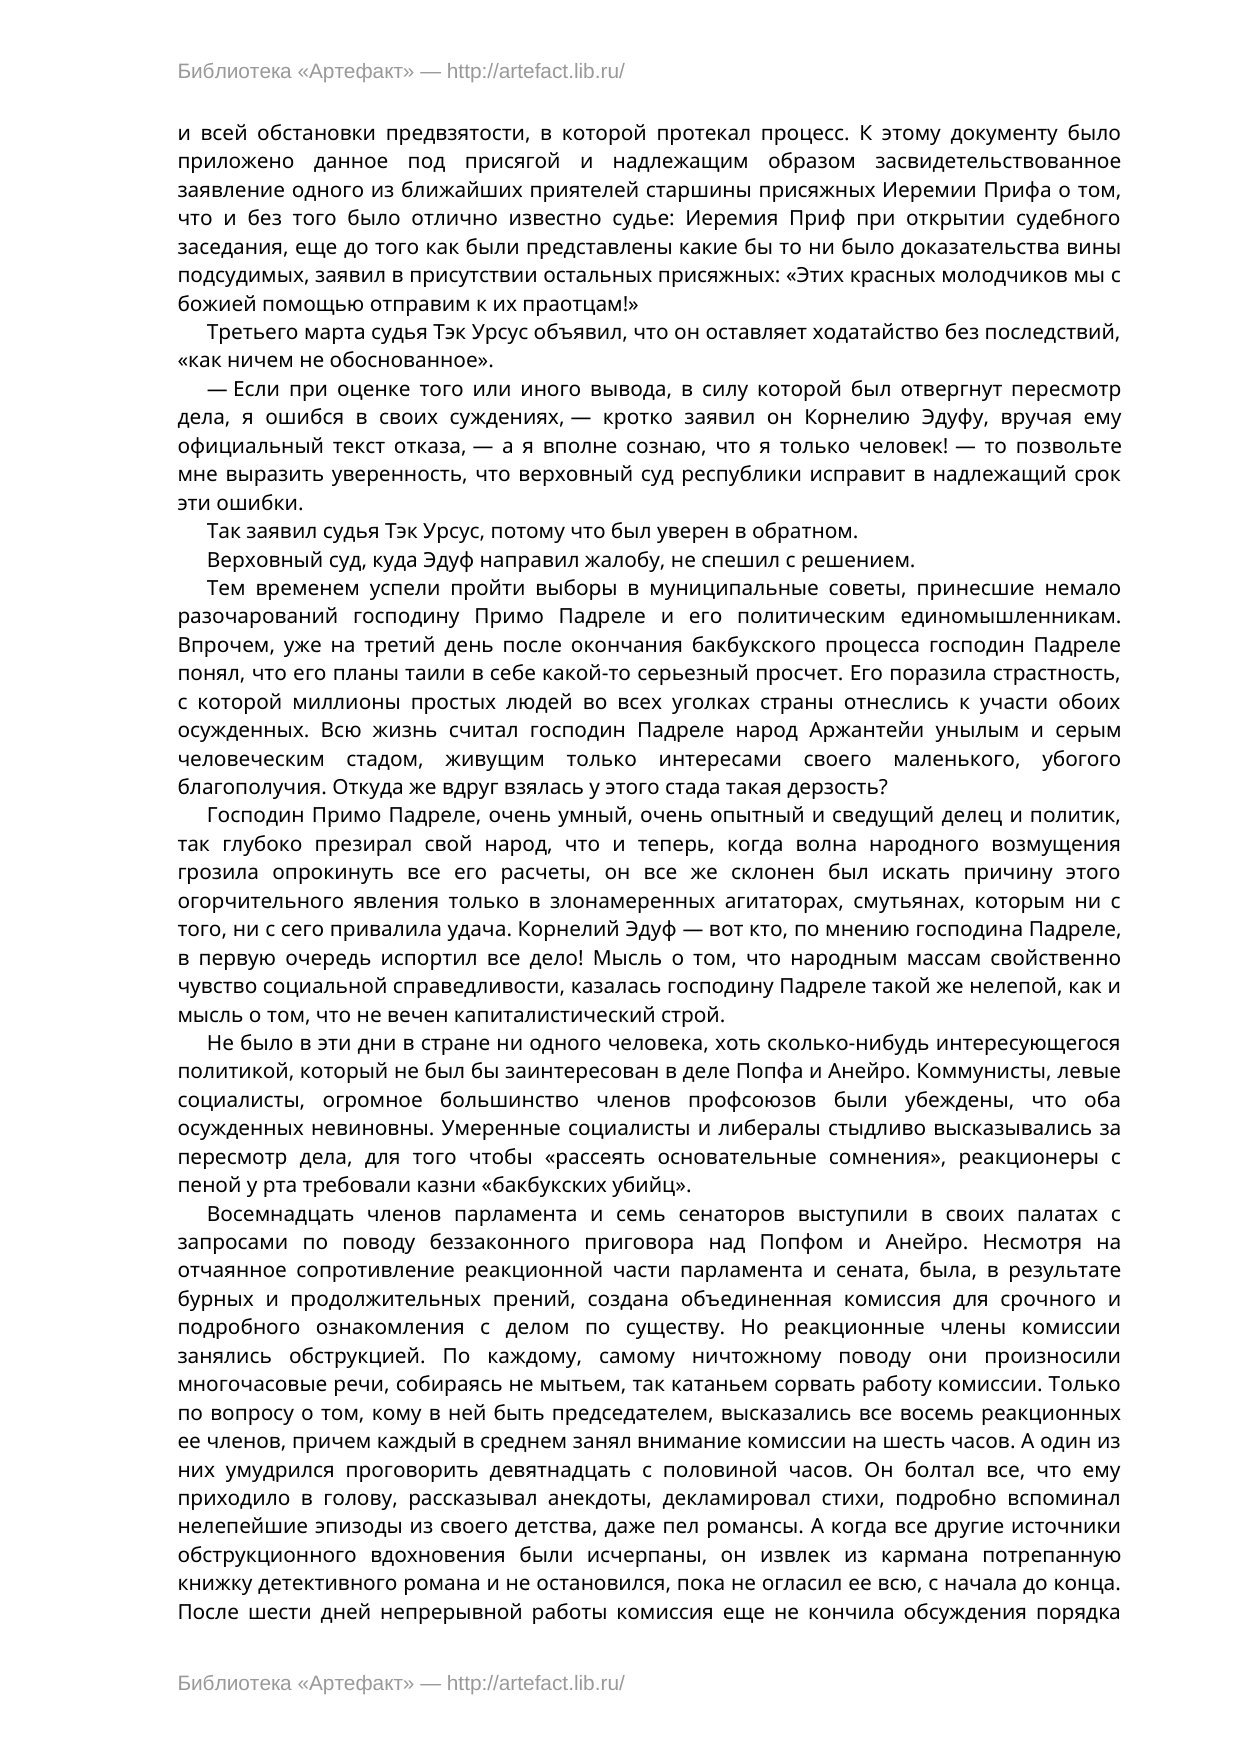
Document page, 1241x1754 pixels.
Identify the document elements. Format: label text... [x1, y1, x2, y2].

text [177, 118, 1122, 317]
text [177, 1199, 1122, 1625]
text Не было в эти дни в стране ни одного человека, хоть сколько-нибудь интересующегося политикой, который не был бы заинтересован в деле Попфа и Анейро. Коммунисты, левые социалисты, огромное большинство членов профсоюзов были убеждены, что оба осужденных невиновны. Умеренные социалисты и либералы стыдливо высказывались за пересмотр дела, для того чтобы «рассеять основательные сомнения», реакционеры с пеной у рта требовали казни «бакбукских убийц». [177, 1028, 1122, 1199]
text Верховный суд, куда Эдуф направил жалобу, не спешил с решением. [177, 545, 1122, 573]
text — Если при оценке того или иного вывода, в силу которой был отвергнут пересмотр дела, я ошибся в своих суждениях, — кротко заявил он Корнелию Эдуфу, вручая ему официальный текст отказа, — а я вполне сознаю, что я только человек! — то позвольте мне выразить уверенность, что верховный суд республики исправит в надлежащий срок эти ошибки. [177, 374, 1122, 516]
text Третьего марта судья Тэк Урсус объявил, что он оставляет ходатайство без последствий, «как ничем не обоснованное». [177, 317, 1122, 374]
text Так заявил судья Тэк Урсус, потому что был уверен в обратном. [177, 516, 1122, 545]
text Тем временем успели пройти выборы в муниципальные советы, принесшие немало разочарований господину Примо Падреле и его политическим единомышленникам. Впрочем, уже на третий день после окончания бакбукского процесса господин Падреле понял, что его планы таили в себе какой-то серьезный просчет. Его поразила страстность, с которой миллионы простых людей во всех уголках страны отнеслись к участи обоих осужденных. Всю жизнь считал господин Падреле народ Аржантейи унылым и серым человеческим стадом, живущим только интересами своего маленького, убогого благополучия. Откуда же вдруг взялась у этого стада такая дерзость? [177, 573, 1122, 801]
text Господин Примо Падреле, очень умный, очень опытный и сведущий делец и политик, так глубоко презирал свой народ, что и теперь, когда волна народного возмущения грозила опрокинуть все его расчеты, он все же склонен был искать причину этого огорчительного явления только в злонамеренных агитаторах, смутьянах, которым ни с того, ни с сего привалила удача. Корнелий Эдуф — вот кто, по мнению господина Падреле, в первую очередь испортил все дело! Мысль о том, что народным массам свойственно чувство социальной справедливости, казалась господину Падреле такой же нелепой, как и мысль о том, что не вечен капиталистический строй. [177, 801, 1122, 1028]
